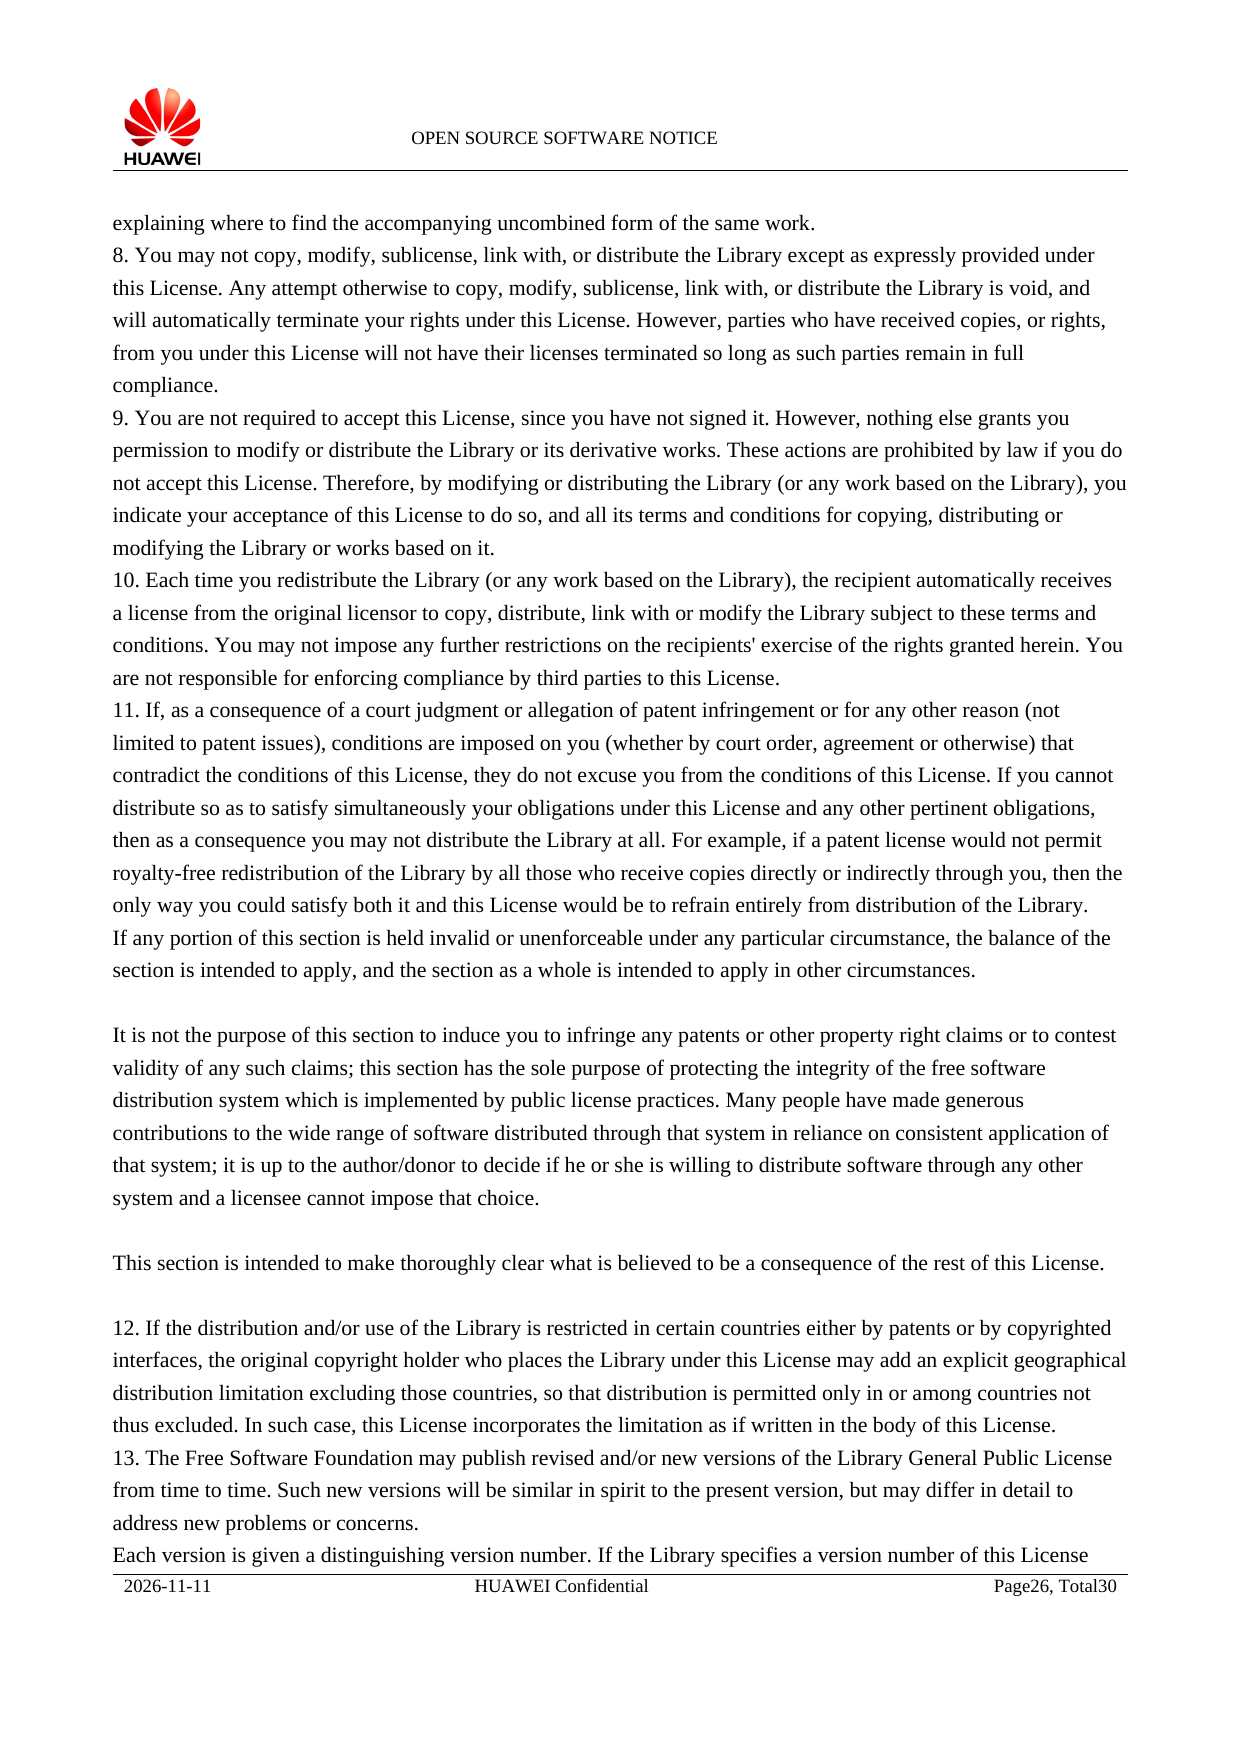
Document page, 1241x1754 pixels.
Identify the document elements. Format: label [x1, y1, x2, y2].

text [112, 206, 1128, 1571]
picture [124, 88, 201, 165]
